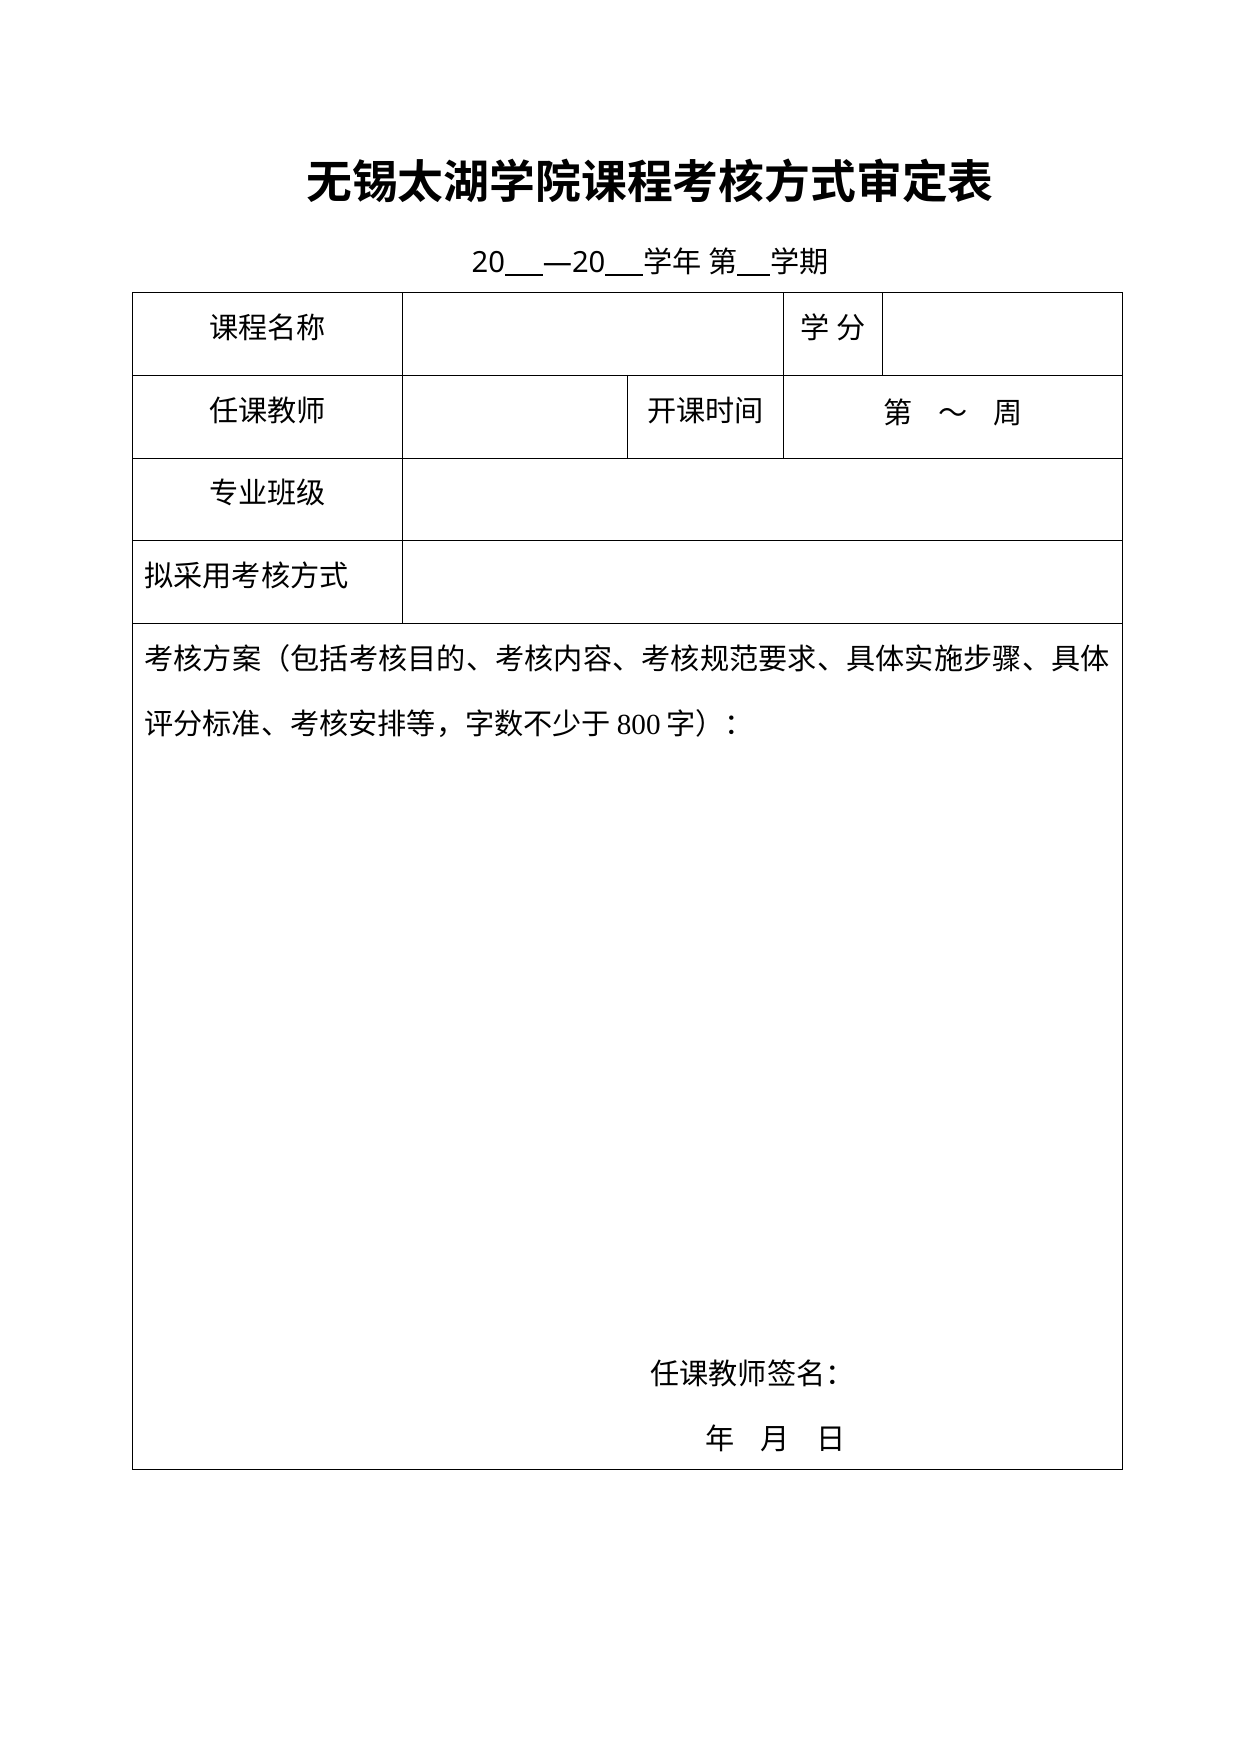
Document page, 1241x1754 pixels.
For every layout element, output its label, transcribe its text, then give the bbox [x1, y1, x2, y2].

table_cell 第 ～ 周 [784, 376, 1122, 457]
table_cell 考核方案（包括考核目的、考核内容、考核规范要求、具体实施步骤、具体评分标准、考核安排等，字数不少于800字）： 任课教师签名： 年 月 日 [133, 624, 1122, 1469]
table_cell 专业班级 [133, 459, 402, 540]
table_cell [403, 376, 627, 457]
table_header 课程名称 [133, 293, 402, 375]
table_cell 任课教师 [133, 376, 402, 457]
table_header [883, 293, 1122, 375]
table_cell [403, 459, 1122, 540]
table_cell [403, 541, 1122, 623]
table_header 学 分 [784, 293, 882, 375]
table_header [403, 293, 783, 375]
text 20 —20 学年 第 学期 [177, 227, 1122, 292]
text 无锡太湖学院课程考核方式审定表 [177, 129, 1122, 227]
table_cell 开课时间 [628, 376, 783, 457]
table_cell 拟采用考核方式 [133, 541, 402, 623]
